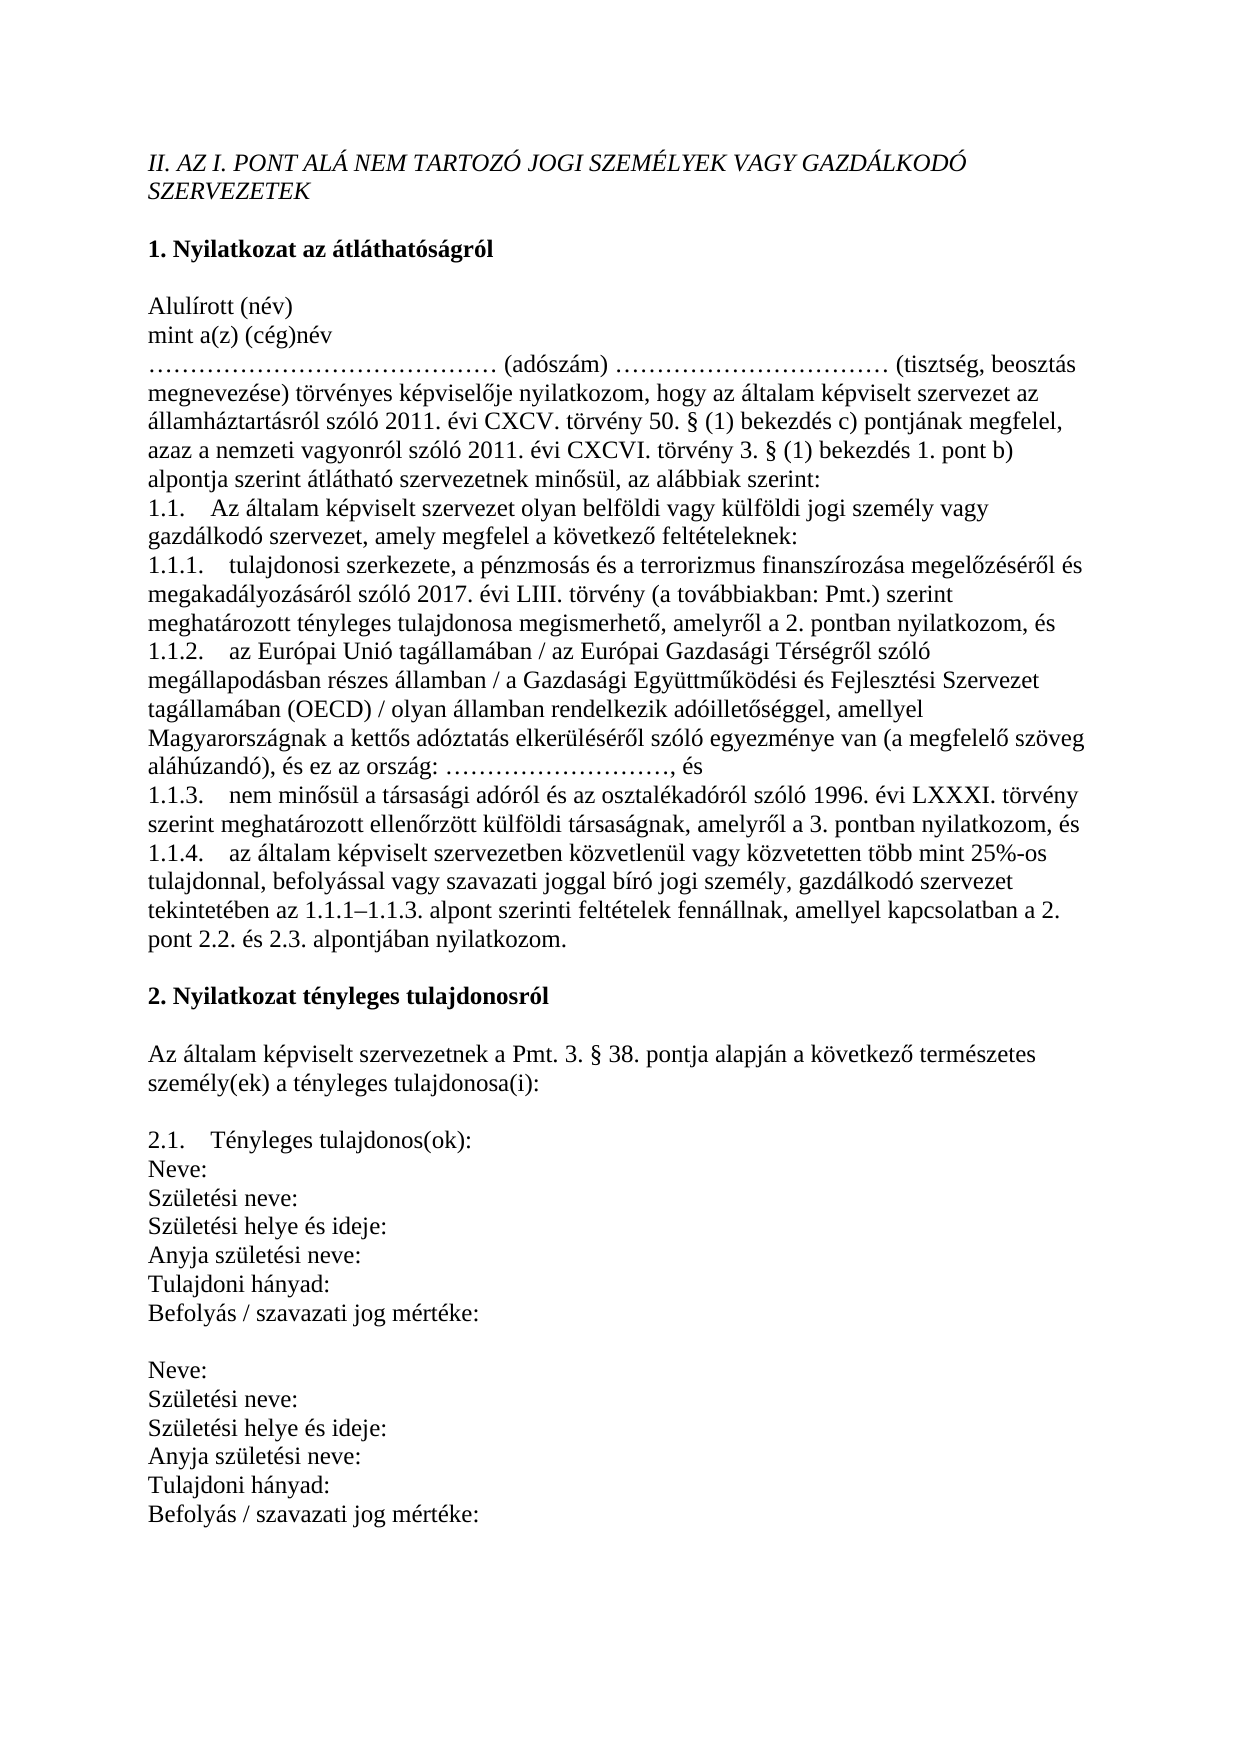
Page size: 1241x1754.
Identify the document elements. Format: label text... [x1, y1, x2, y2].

text Neve: [148, 1154, 1093, 1183]
text 1.1.4. az általam képviselt szervezetben közvetlenül vagy közvetetten több mint 25%-os tulajdonnal, befolyással vagy szavazati joggal bíró jogi személy, gazdálkodó szervezet tekintetében az 1.1.1–1.1.3. alpont szerinti feltételek fennállnak, amellyel kapcsolatban a 2. pont 2.2. és 2.3. alpontjában nyilatkozom. [148, 838, 1093, 953]
text 2.1. Tényleges tulajdonos(ok): [148, 1125, 1093, 1154]
text II. AZ I. PONT ALÁ NEM TARTOZÓ JOGI SZEMÉLYEK VAGY GAZDÁLKODÓ SZERVEZETEK [148, 148, 1093, 205]
text Születési helye és ideje: [148, 1413, 1093, 1441]
text Befolyás / szavazati jog mértéke: [148, 1298, 1093, 1326]
text 1. Nyilatkozat az átláthatóságról [148, 234, 1093, 263]
text Az általam képviselt szervezetnek a Pmt. 3. § 38. pontja alapján a következő természetes személy(ek) a tényleges tulajdonosa(i): [148, 1039, 1093, 1096]
text Alulírott (név) [148, 291, 1093, 320]
text 2. Nyilatkozat tényleges tulajdonosról [148, 981, 1093, 1010]
text Anyja születési neve: [148, 1240, 1093, 1269]
text 1.1.2. az Európai Unió tagállamában / az Európai Gazdasági Térségről szóló megállapodásban részes államban / a Gazdasági Együttműködési és Fejlesztési Szervezet tagállamában (OECD) / olyan államban rendelkezik adóilletőséggel, amellyel Magyarországnak a kettős adóztatás elkerüléséről szóló egyezménye van (a megfelelő szöveg aláhúzandó), és ez az ország: ………………………, és [148, 636, 1093, 780]
text Anyja születési neve: [148, 1441, 1093, 1470]
text Születési neve: [148, 1183, 1093, 1211]
text Tulajdoni hányad: [148, 1470, 1093, 1499]
text Tulajdoni hányad: [148, 1269, 1093, 1298]
text 1.1. Az általam képviselt szervezet olyan belföldi vagy külföldi jogi személy vagy gazdálkodó szervezet, amely megfelel a következő feltételeknek: [148, 493, 1093, 550]
text …………………………………… (adószám) …………………………… (tisztség, beosztás megnevezése) törvényes képviselője nyilatkozom, hogy az általam képviselt szervezet az államháztartásról szóló 2011. évi CXCV. törvény 50. § (1) bekezdés c) pontjának megfelel, azaz a nemzeti vagyonról szóló 2011. évi CXCVI. törvény 3. § (1) bekezdés 1. pont b) alpontja szerint átlátható szervezetnek minősül, az alábbiak szerint: [148, 349, 1093, 493]
text Neve: [148, 1355, 1093, 1384]
text Születési neve: [148, 1384, 1093, 1413]
text 1.1.3. nem minősül a társasági adóról és az osztalékadóról szóló 1996. évi LXXXI. törvény szerint meghatározott ellenőrzött külföldi társaságnak, amelyről a 3. pontban nyilatkozom, és [148, 780, 1093, 838]
text 1.1.1. tulajdonosi szerkezete, a pénzmosás és a terrorizmus finanszírozása megelőzéséről és megakadályozásáról szóló 2017. évi LIII. törvény (a továbbiakban: Pmt.) szerint meghatározott tényleges tulajdonosa megismerhető, amelyről a 2. pontban nyilatkozom, és [148, 550, 1093, 636]
text mint a(z) (cég)név [148, 320, 1093, 349]
text Befolyás / szavazati jog mértéke: [148, 1499, 1093, 1528]
text Születési helye és ideje: [148, 1211, 1093, 1240]
